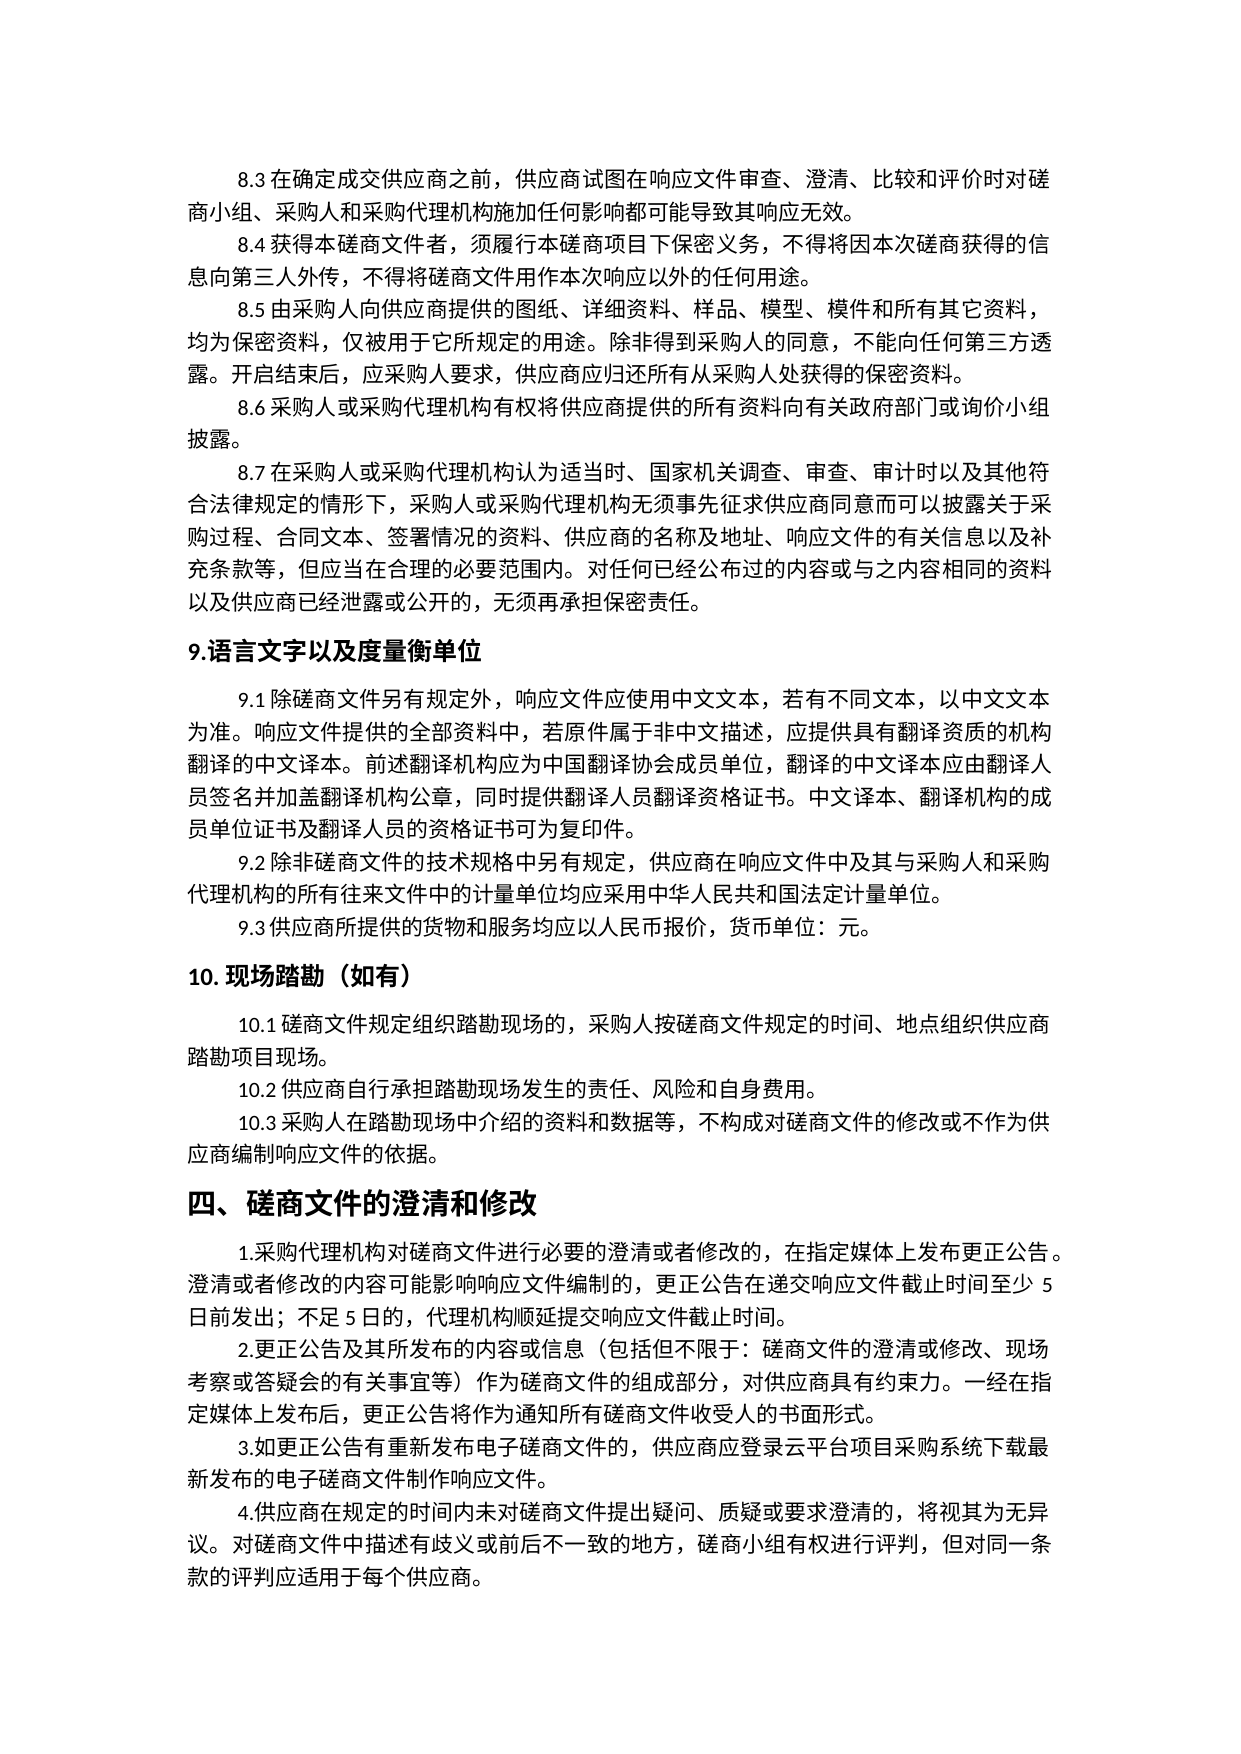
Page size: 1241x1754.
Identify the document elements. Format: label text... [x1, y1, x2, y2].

text 10. 现场踏勘（如有） [187, 942, 1053, 1007]
text 3.如更正公告有重新发布电子磋商文件的，供应商应登录云平台项目采购系统下载最新发布的电子磋商文件制作响应文件。 [187, 1429, 1053, 1494]
text 8.6采购人或采购代理机构有权将供应商提供的所有资料向有关政府部门或询价小组披露。 [187, 389, 1053, 454]
text 10.3采购人在踏勘现场中介绍的资料和数据等，不构成对磋商文件的修改或不作为供应商编制响应文件的依据。 [187, 1104, 1053, 1169]
text 9.1除磋商文件另有规定外，响应文件应使用中文文本，若有不同文本，以中文文本为准。响应文件提供的全部资料中，若原件属于非中文描述，应提供具有翻译资质的机构翻译的中文译本。前述翻译机构应为中国翻译协会成员单位，翻译的中文译本应由翻译人员签名并加盖翻译机构公章，同时提供翻译人员翻译资格证书。中文译本、翻译机构的成员单位证书及翻译人员的资格证书可为复印件。 [187, 682, 1053, 844]
text 8.5由采购人向供应商提供的图纸、详细资料、样品、模型、模件和所有其它资料，均为保密资料，仅被用于它所规定的用途。除非得到采购人的同意，不能向任何第三方透露。开启结束后，应采购人要求，供应商应归还所有从采购人处获得的保密资料。 [187, 292, 1053, 389]
text 8.7在采购人或采购代理机构认为适当时、国家机关调查、审查、审计时以及其他符合法律规定的情形下，采购人或采购代理机构无须事先征求供应商同意而可以披露关于采购过程、合同文本、签署情况的资料、供应商的名称及地址、响应文件的有关信息以及补充条款等，但应当在合理的必要范围内。对任何已经公布过的内容或与之内容相同的资料，以及供应商已经泄露或公开的，无须再承担保密责任。 [187, 454, 1053, 617]
text 8.3在确定成交供应商之前，供应商试图在响应文件审查、澄清、比较和评价时对磋商小组、采购人和采购代理机构施加任何影响都可能导致其响应无效。 [187, 162, 1053, 227]
text 1.采购代理机构对磋商文件进行必要的澄清或者修改的，在指定媒体上发布更正公告。澄清或者修改的内容可能影响响应文件编制的，更正公告在递交响应文件截止时间至少5日前发出；不足5日的，代理机构顺延提交响应文件截止时间。 [187, 1234, 1053, 1332]
text 四、磋商文件的澄清和修改 [187, 1169, 1053, 1234]
text 4.供应商在规定的时间内未对磋商文件提出疑问、质疑或要求澄清的，将视其为无异议。对磋商文件中描述有歧义或前后不一致的地方，磋商小组有权进行评判，但对同一条款的评判应适用于每个供应商。 [187, 1494, 1053, 1592]
text 9.语言文字以及度量衡单位 [187, 617, 1053, 682]
text 2.更正公告及其所发布的内容或信息（包括但不限于：磋商文件的澄清或修改、现场考察或答疑会的有关事宜等）作为磋商文件的组成部分，对供应商具有约束力。一经在指定媒体上发布后，更正公告将作为通知所有磋商文件收受人的书面形式。 [187, 1332, 1053, 1429]
text 8.4获得本磋商文件者，须履行本磋商项目下保密义务，不得将因本次磋商获得的信息向第三人外传，不得将磋商文件用作本次响应以外的任何用途。 [187, 227, 1053, 292]
text 9.3供应商所提供的货物和服务均应以人民币报价，货币单位：元。 [187, 909, 1053, 942]
text 10.2供应商自行承担踏勘现场发生的责任、风险和自身费用。 [187, 1072, 1053, 1104]
text 10.1磋商文件规定组织踏勘现场的，采购人按磋商文件规定的时间、地点组织供应商踏勘项目现场。 [187, 1007, 1053, 1072]
text 9.2除非磋商文件的技术规格中另有规定，供应商在响应文件中及其与采购人和采购代理机构的所有往来文件中的计量单位均应采用中华人民共和国法定计量单位。 [187, 844, 1053, 909]
